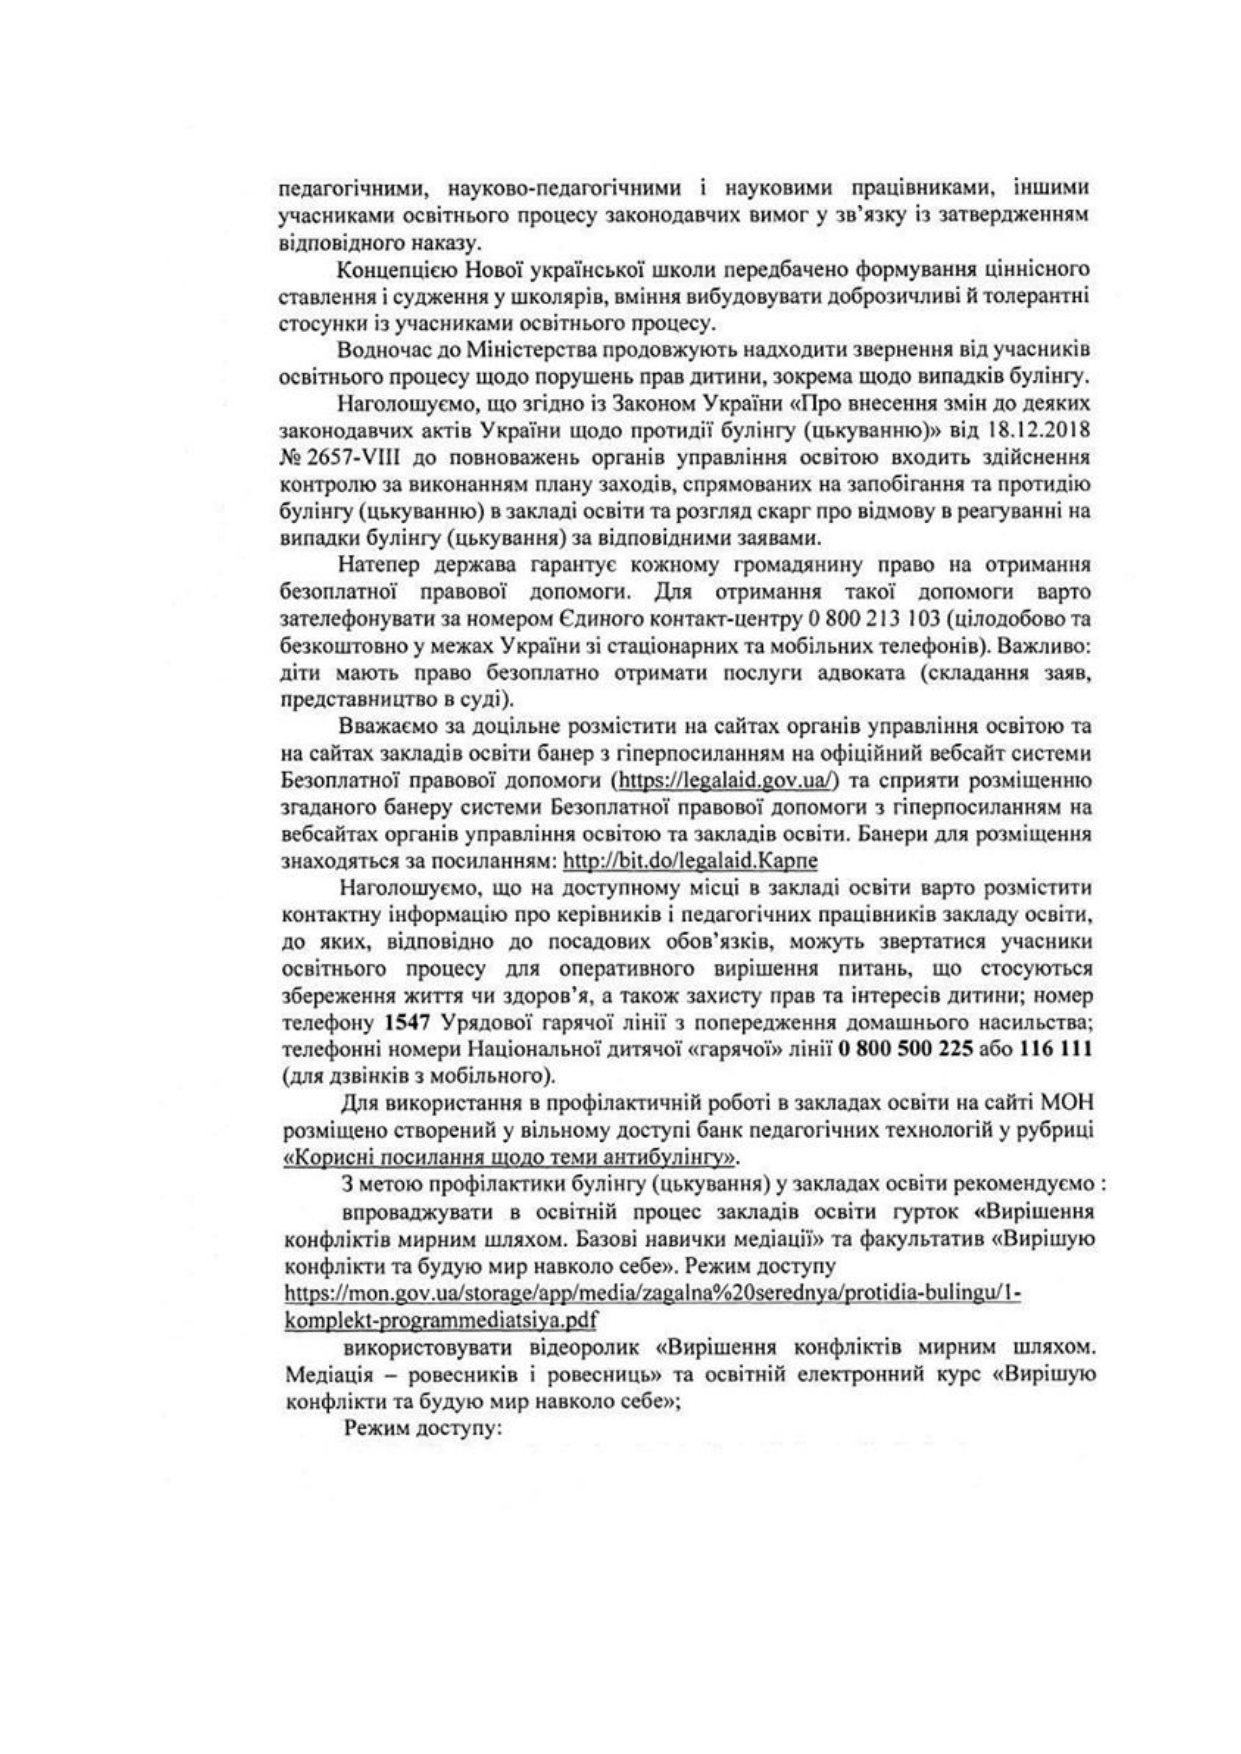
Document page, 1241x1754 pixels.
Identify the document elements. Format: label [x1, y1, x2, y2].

picture [147, 101, 1152, 1513]
